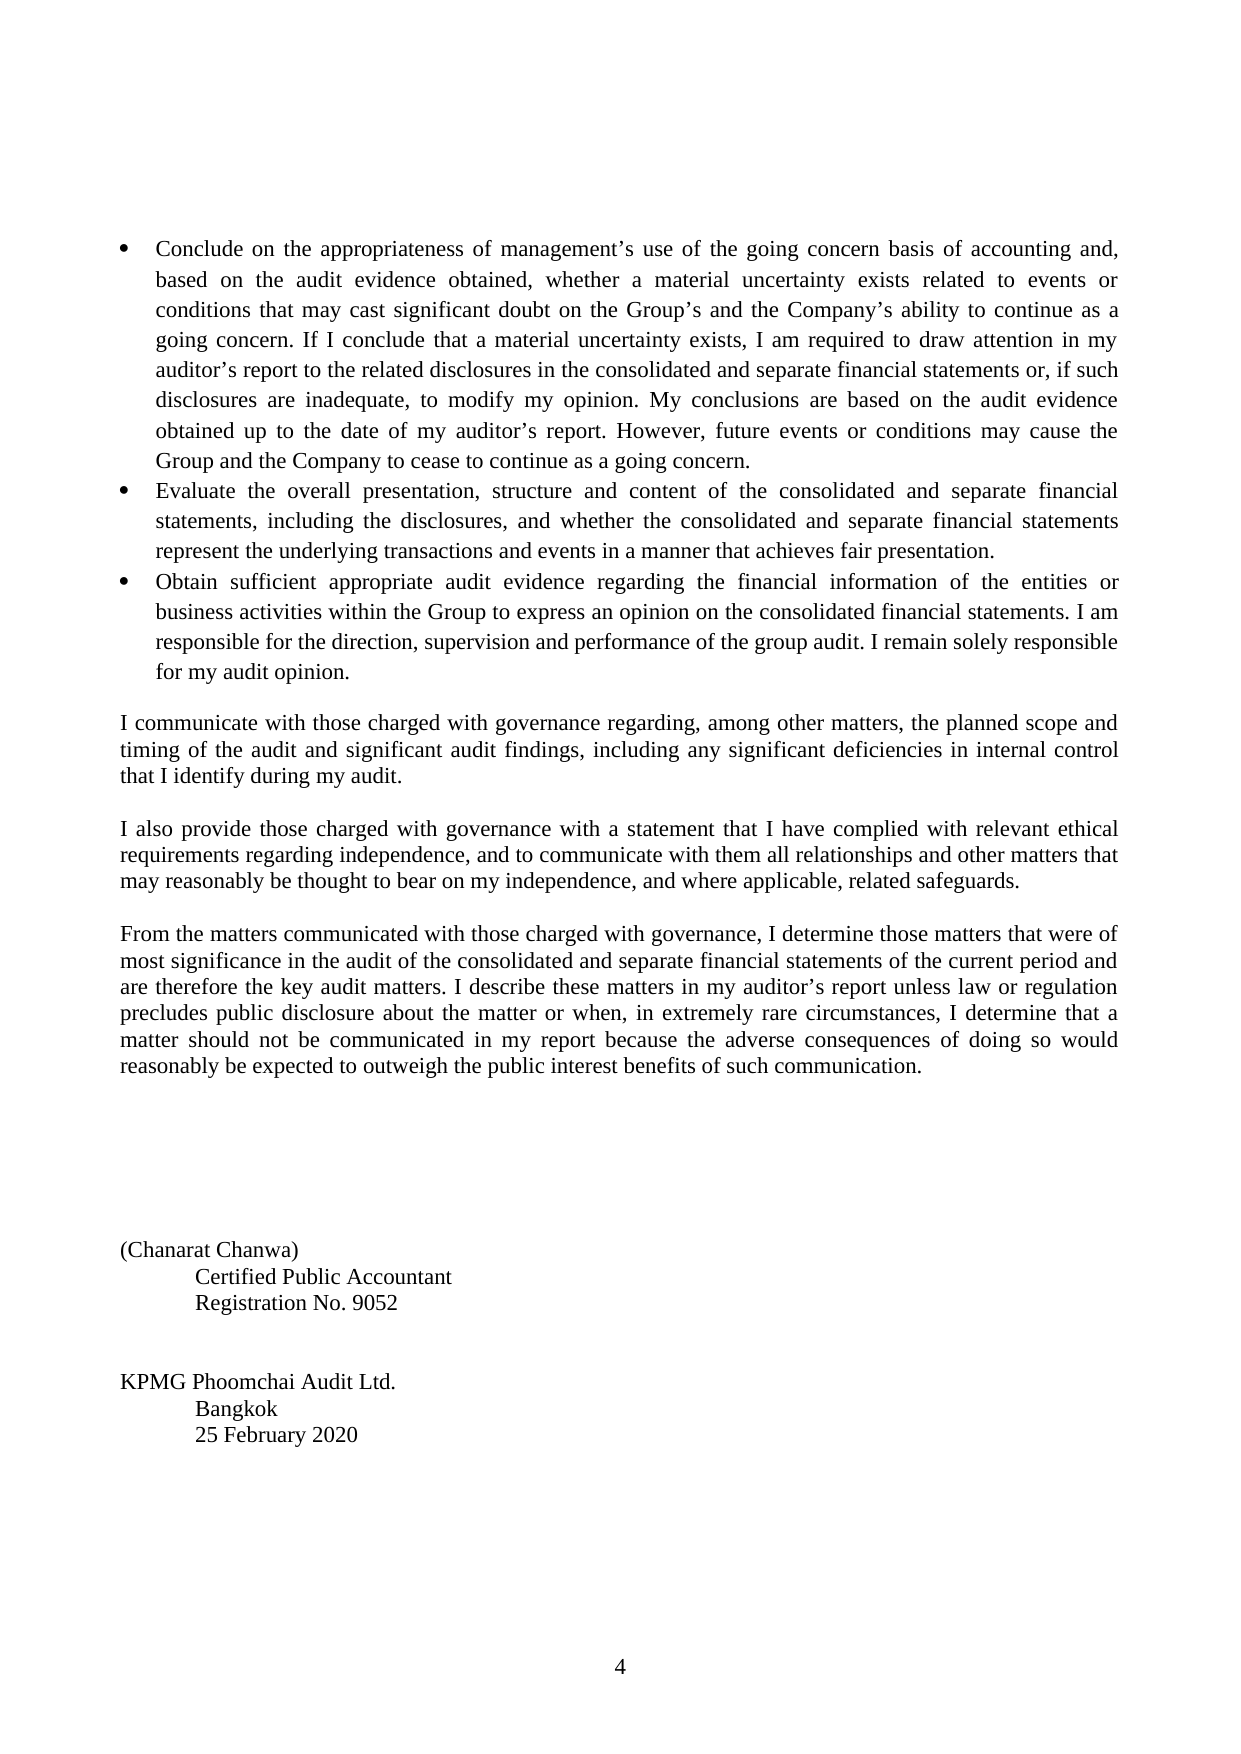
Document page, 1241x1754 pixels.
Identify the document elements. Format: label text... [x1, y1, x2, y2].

text From the matters communicated with those charged with governance, I determine those matters that were of most significance in the audit of the consolidated and separate financial statements of the current period and are therefore the key audit matters. I describe these matters in my auditor’s report unless law or regulation precludes public disclosure about the matter or when, in extremely rare circumstances, I determine that a matter should not be communicated in my report because the adverse consequences of doing so would reasonably be expected to outweigh the public interest benefits of such communication. [120, 920, 1120, 1078]
text I communicate with those charged with governance regarding, among other matters, the planned scope and timing of the audit and significant audit findings, including any significant deficiencies in internal control that I identify during my audit. [120, 709, 1120, 788]
text KPMG Phoomchai Audit Ltd. [120, 1368, 1120, 1395]
list Evaluate the overall presentation, structure and content of the consolidated and separate financial statements, including the disclosures, and whether the consolidated and separate financial statements represent the underlying transactions and events in a manner that achieves fair presentation. [120, 477, 1120, 564]
text 25 February 2020 [195, 1421, 1125, 1447]
text (Chanarat Chanwa) [120, 1237, 1125, 1263]
text I also provide those charged with governance with a statement that I have complied with relevant ethical requirements regarding independence, and to communicate with them all relationships and other matters that may reasonably be thought to bear on my independence, and where applicable, related safeguards. [120, 815, 1120, 894]
list Conclude on the appropriateness of management’s use of the going concern basis of accounting and, based on the audit evidence obtained, whether a material uncertainty exists related to events or conditions that may cast significant doubt on the Group’s and the Company’s ability to continue as a going concern. If I conclude that a material uncertainty exists, I am required to draw attention in my auditor’s report to the related disclosures in the consolidated and separate financial statements or, if such disclosures are inadequate, to modify my opinion. My conclusions are based on the audit evidence obtained up to the date of my auditor’s report. However, future events or conditions may cause the Group and the Company to cease to continue as a going concern. [120, 236, 1120, 473]
text Registration No. 9052 [195, 1289, 1125, 1316]
text Certified Public Accountant [195, 1263, 1125, 1289]
list Obtain sufficient appropriate audit evidence regarding the financial information of the entities or business activities within the Group to express an opinion on the consolidated financial statements. I am responsible for the direction, supervision and performance of the group audit. I remain solely responsible for my audit opinion. [120, 568, 1120, 685]
